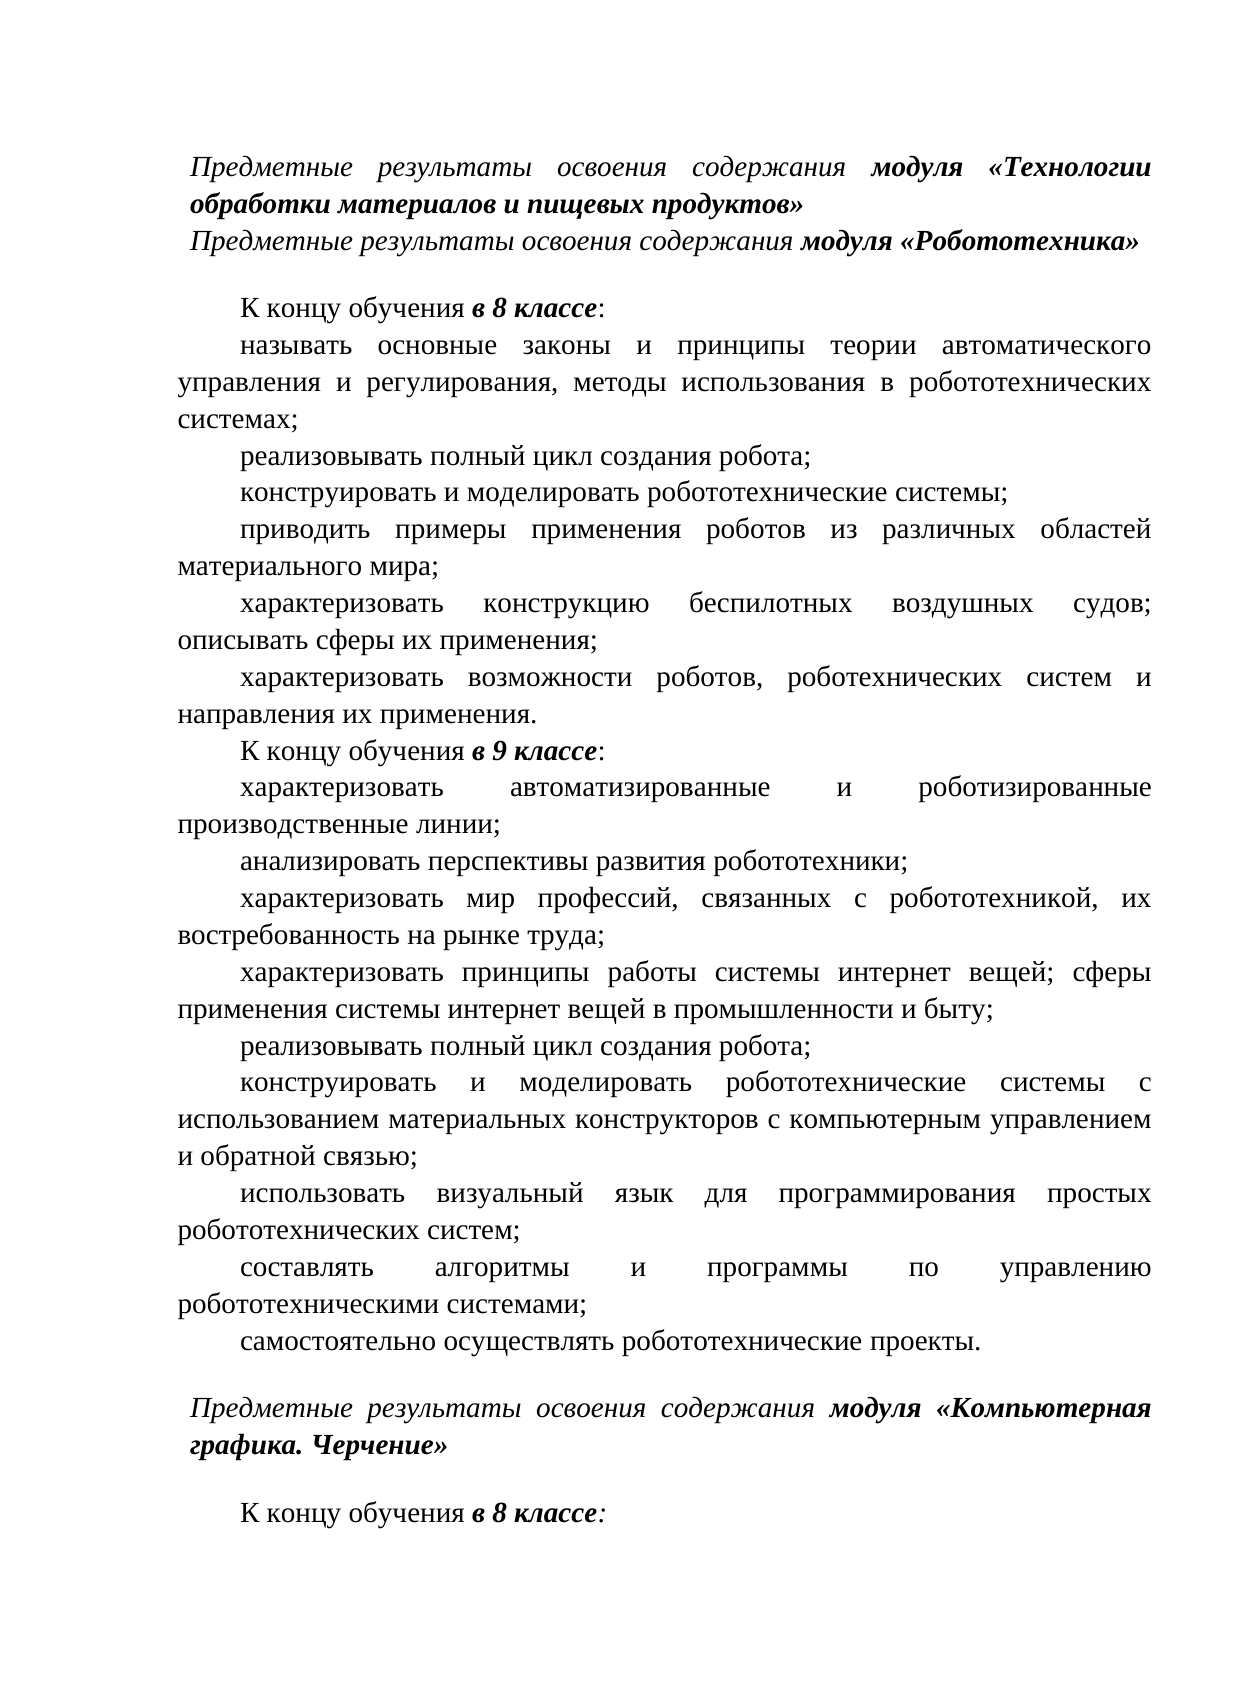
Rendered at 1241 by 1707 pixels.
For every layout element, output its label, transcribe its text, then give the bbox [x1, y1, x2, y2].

text Предметные результаты освоения содержания модуля «Компьютерная графика. Черчение» [190, 1390, 1152, 1461]
text конструировать и моделировать робототехнические системы; [177, 474, 1152, 508]
text Предметные результаты освоения содержания модуля «Робототехника» [190, 223, 1152, 256]
text приводить примеры применения роботов из различных областей материального мира; [177, 511, 1152, 582]
text использовать визуальный язык для программирования простых робототехнических систем; [177, 1175, 1152, 1246]
text К концу обучения в 8 классе: [177, 1495, 1152, 1528]
text называть основные законы и принципы теории автоматического управления и регулирования, методы использования в робототехнических системах; [177, 327, 1152, 434]
text характеризовать возможности роботов, роботехнических систем и направления их применения. [177, 659, 1152, 729]
text характеризовать автоматизированные и роботизированные производственные линии; [177, 769, 1152, 840]
text Предметные результаты освоения содержания модуля «Технологии обработки материалов и пищевых продуктов» [190, 149, 1152, 219]
text К концу обучения в 9 классе: [177, 733, 1152, 766]
text составлять алгоритмы и программы по управлению робототехническими системами; [177, 1249, 1152, 1319]
text характеризовать конструкцию беспилотных воздушных судов; описывать сферы их применения; [177, 585, 1152, 656]
text анализировать перспективы развития робототехники; [177, 843, 1152, 877]
text реализовывать полный цикл создания робота; [177, 1028, 1152, 1061]
text К концу обучения в 8 классе: [177, 290, 1152, 324]
text конструировать и моделировать робототехнические системы с использованием материальных конструкторов с компьютерным управлением и обратной связью; [177, 1064, 1152, 1172]
text реализовывать полный цикл создания робота; [177, 438, 1152, 471]
text характеризовать принципы работы системы интернет вещей; сферы применения системы интернет вещей в промышленности и быту; [177, 954, 1152, 1024]
text самостоятельно осуществлять робототехнические проекты. [177, 1323, 1152, 1356]
text характеризовать мир профессий, связанных с робототехникой, их востребованность на рынке труда; [177, 880, 1152, 951]
